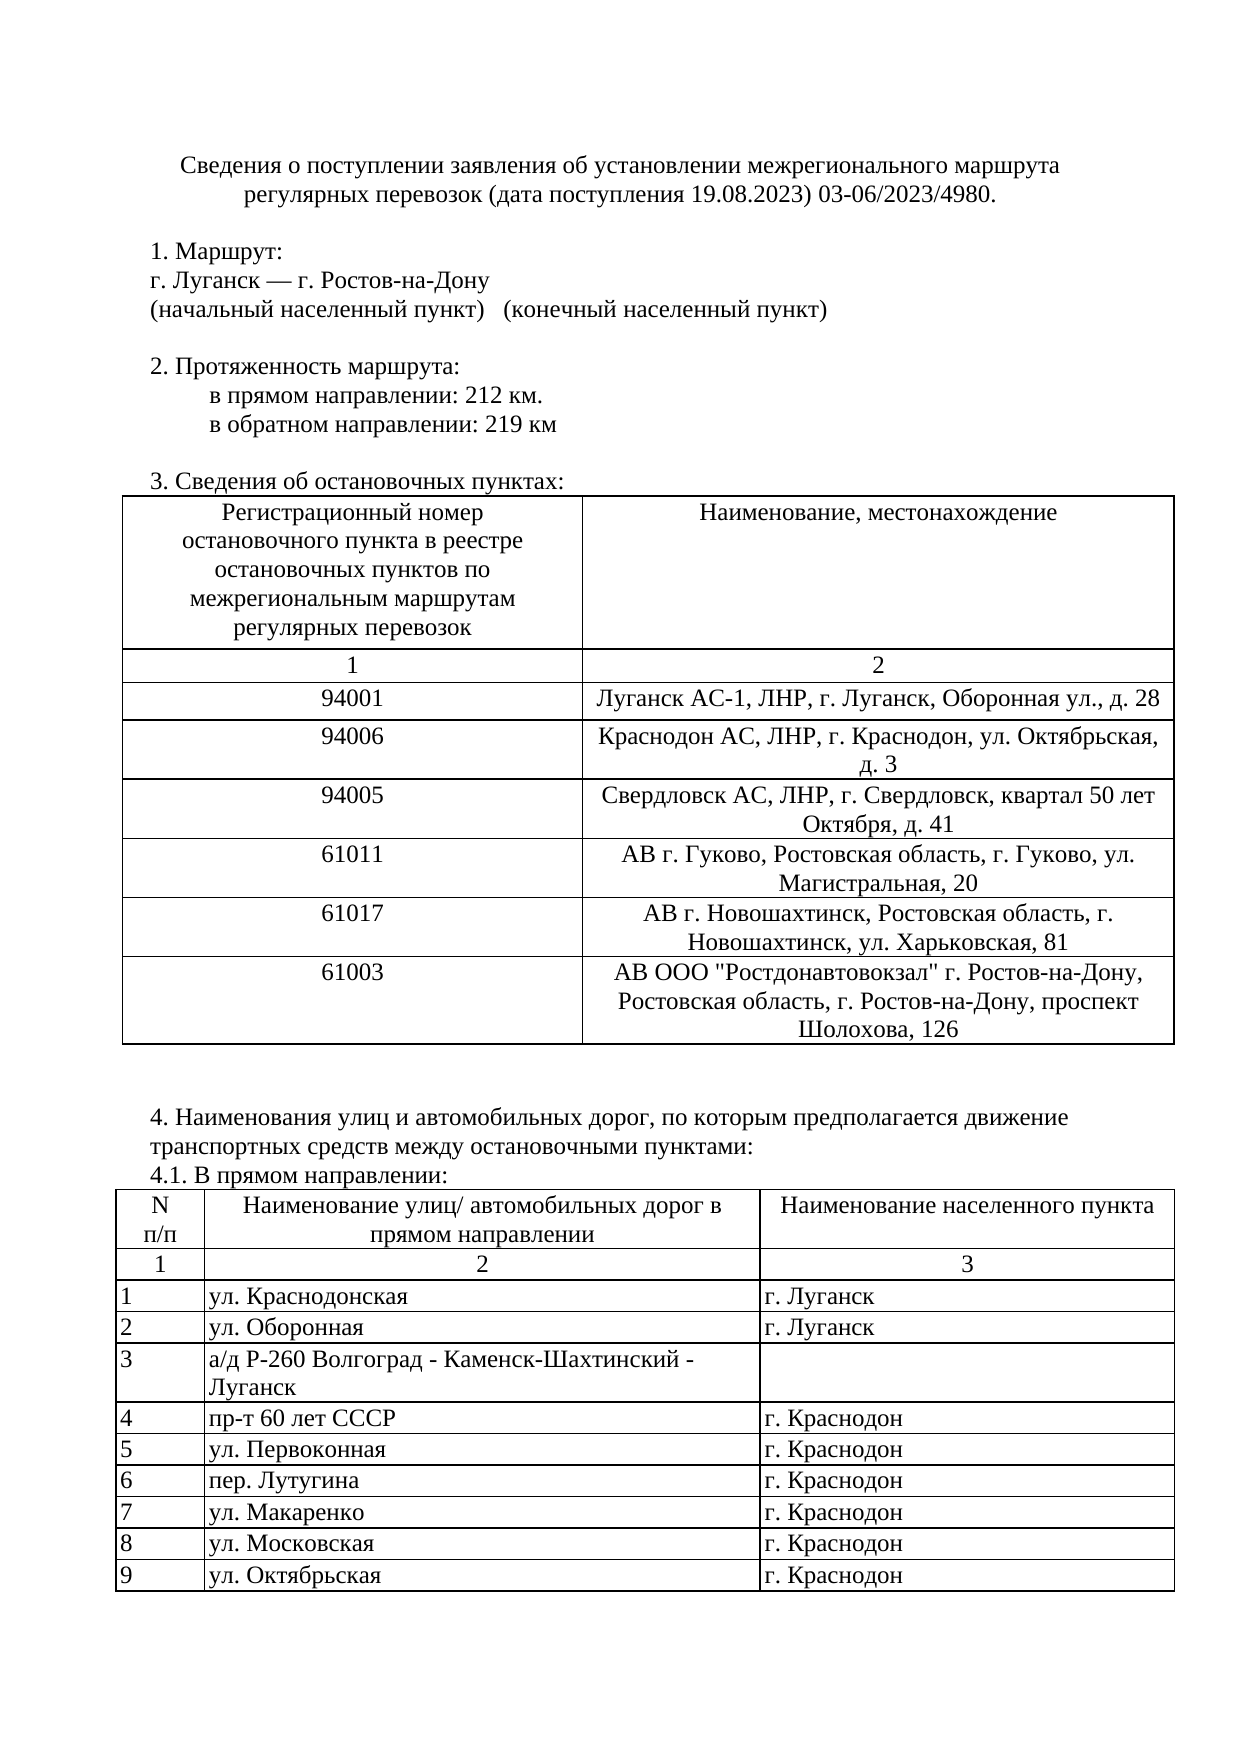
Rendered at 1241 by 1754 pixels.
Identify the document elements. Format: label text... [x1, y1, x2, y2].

text (начальный населенный пункт) (конечный населенный пункт) [150, 294, 1090, 322]
table_cell Луганск АС-1, ЛНР, г. Луганск, Оборонная ул., д. 28 [583, 683, 1173, 719]
table_cell 8 [117, 1529, 204, 1558]
text Сведения о поступлении заявления об установлении межрегионального маршрута регулярных перевозок (дата поступления 19.08.2023) 03-06/2023/4980. [150, 150, 1090, 207]
table_cell 61017 [123, 898, 582, 956]
table_cell Свердловск АС, ЛНР, г. Свердловск, квартал 50 лет Октября, д. 41 [583, 780, 1173, 837]
table_cell 4 [117, 1403, 204, 1433]
table_header N п/п [117, 1190, 204, 1248]
table_cell АВ г. Гуково, Ростовская область, г. Гуково, ул. Магистральная, 20 [583, 839, 1173, 896]
text 3. Сведения об остановочных пунктах: [150, 466, 1090, 495]
table_cell 7 [117, 1497, 204, 1527]
table_cell [761, 1344, 1174, 1401]
table_cell ул. Первоконная [205, 1434, 759, 1464]
text в обратном направлении: 219 км [150, 409, 1090, 437]
table_cell 5 [117, 1434, 204, 1464]
table_cell 94006 [123, 721, 582, 778]
table_cell ул. Московская [205, 1529, 759, 1558]
table_header Наименование улиц/ автомобильных дорог в прямом направлении [205, 1190, 759, 1248]
table_cell 94001 [123, 683, 582, 719]
table_cell г. Краснодон [761, 1466, 1174, 1496]
table_cell АВ г. Новошахтинск, Ростовская область, г. Новошахтинск, ул. Харьковская, 81 [583, 898, 1173, 956]
table_cell г. Краснодон [761, 1560, 1174, 1590]
table_cell 2 [205, 1249, 759, 1279]
table_cell пр-т 60 лет СССР [205, 1403, 759, 1433]
text г. Луганск — г. Ростов-на-Дону [150, 265, 1090, 294]
table_cell пер. Лутугина [205, 1466, 759, 1496]
table_cell 61011 [123, 839, 582, 896]
table_cell г. Краснодон [761, 1529, 1174, 1558]
table_cell 2 [117, 1312, 204, 1342]
table_cell Краснодон АС, ЛНР, г. Краснодон, ул. Октябрьская, д. 3 [583, 721, 1173, 778]
text 2. Протяженность маршрута: [150, 351, 1090, 380]
table_cell а/д Р-260 Волгоград - Каменск-Шахтинский - Луганск [205, 1344, 759, 1401]
table_cell ул. Макаренко [205, 1497, 759, 1527]
text 1. Маршрут: [150, 236, 1090, 265]
table_header Наименование населенного пункта [761, 1190, 1174, 1248]
table_cell ул. Октябрьская [205, 1560, 759, 1590]
table_cell г. Краснодон [761, 1497, 1174, 1527]
table_cell АВ ООО "Ростдонавтовокзал" г. Ростов-на-Дону, Ростовская область, г. Ростов-на-Дону, проспект Шолохова, 126 [583, 957, 1173, 1043]
table_cell 3 [117, 1344, 204, 1401]
text 4. Наименования улиц и автомобильных дорог, по которым предполагается движение транспортных средств между остановочными пунктами: [150, 1102, 1090, 1160]
table_cell 1 [117, 1249, 204, 1279]
table_cell г. Краснодон [761, 1434, 1174, 1464]
table_cell 1 [123, 650, 582, 681]
table_cell 61003 [123, 957, 582, 1043]
table_header Регистрационный номер остановочного пункта в реестре остановочных пунктов по межрегиональным маршрутам регулярных перевозок [123, 497, 582, 648]
table_header Наименование, местонахождение [583, 497, 1173, 648]
table_cell 3 [761, 1249, 1174, 1279]
table_cell 2 [583, 650, 1173, 681]
table_cell ул. Оборонная [205, 1312, 759, 1342]
table_cell 94005 [123, 780, 582, 837]
table_cell ул. Краснодонская [205, 1281, 759, 1311]
table_cell г. Луганск [761, 1281, 1174, 1311]
table_cell г. Луганск [761, 1312, 1174, 1342]
text 4.1. В прямом направлении: [150, 1160, 1090, 1189]
table_cell 1 [117, 1281, 204, 1311]
table_cell 9 [117, 1560, 204, 1590]
table_cell 6 [117, 1466, 204, 1496]
table_cell г. Краснодон [761, 1403, 1174, 1433]
text в прямом направлении: 212 км. [150, 380, 1090, 409]
